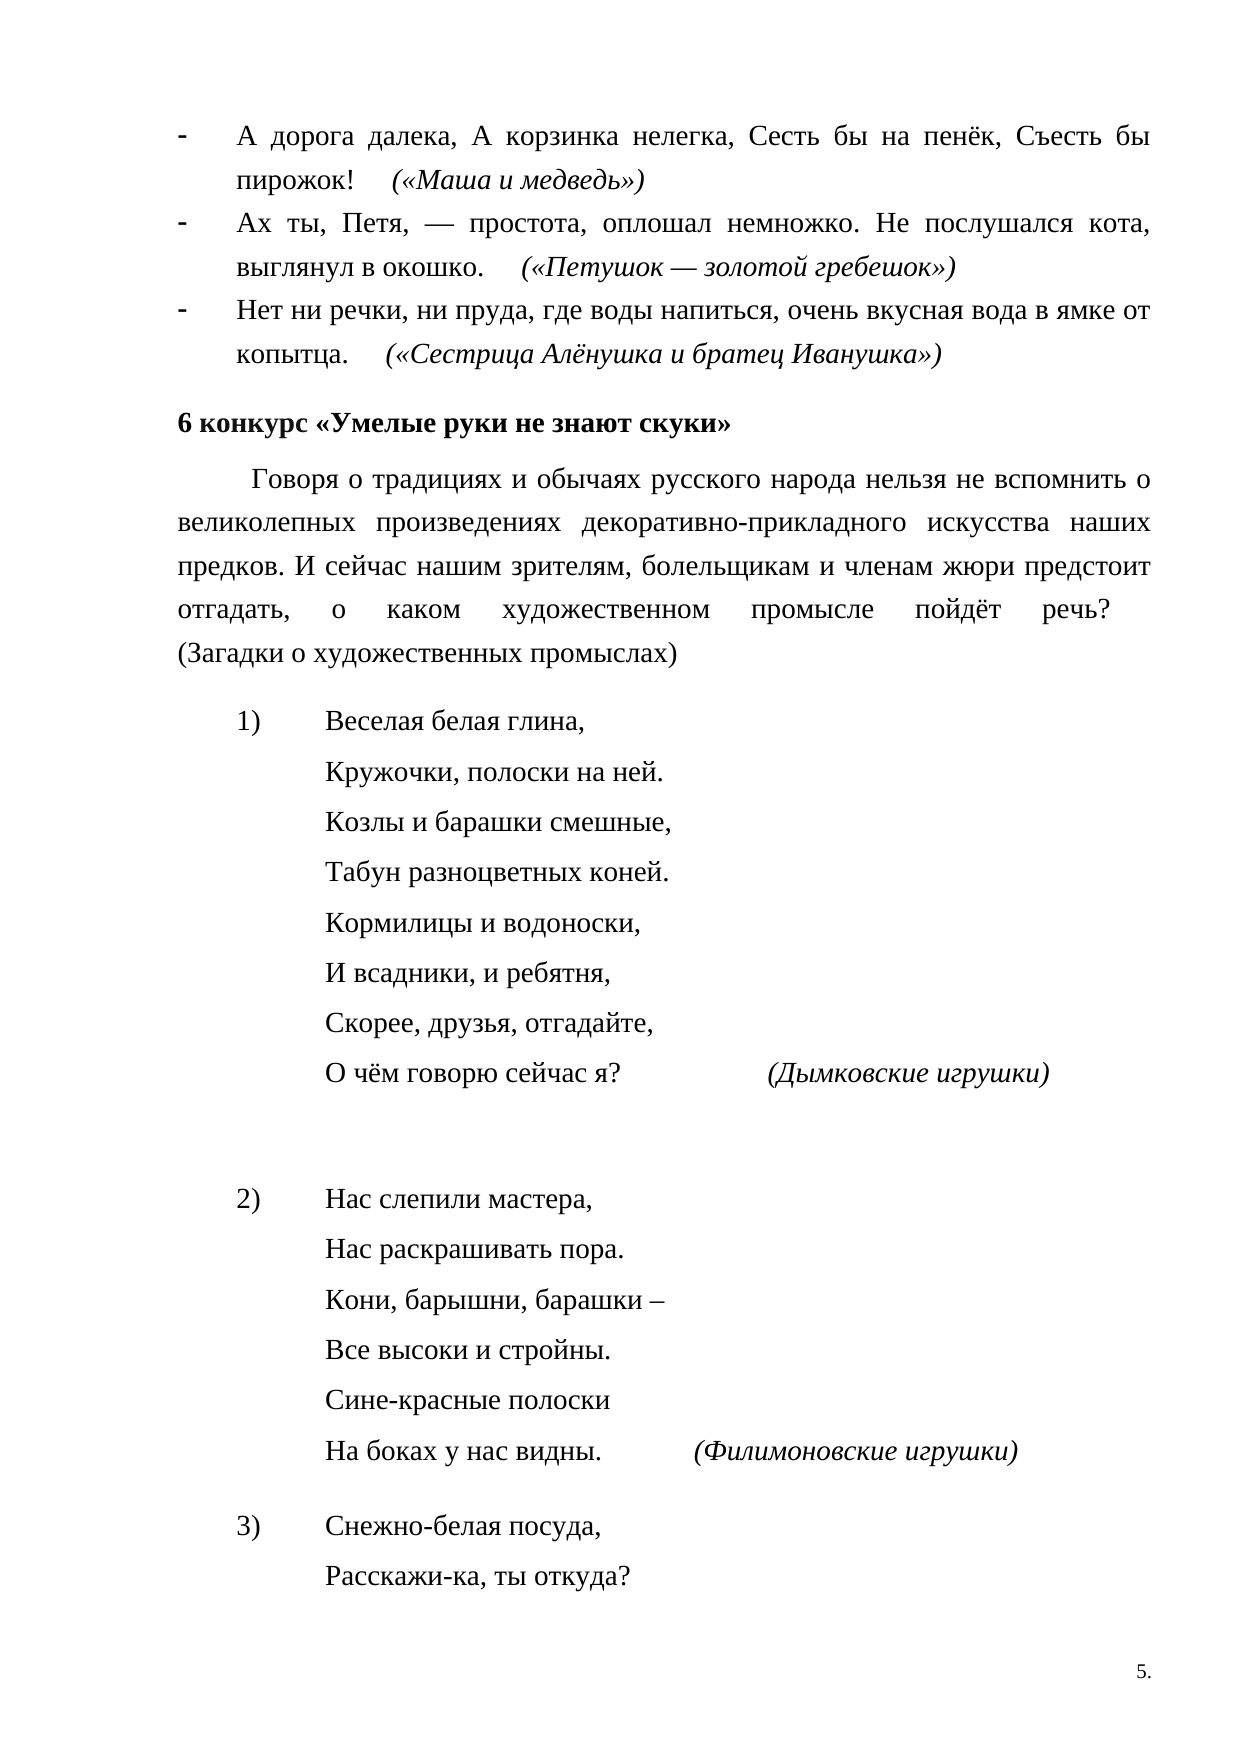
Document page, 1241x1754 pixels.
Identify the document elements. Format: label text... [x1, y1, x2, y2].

text Говоря о традициях и обычаях русского народа нельзя не вспомнить о великолепных произведениях декоративно-прикладного искусства наших предков. И сейчас нашим зрителям, болельщикам и членам жюри предстоит отгадать, о каком художественном промысле пойдёт речь? (Загадки о художественных промыслах) [177, 461, 1152, 668]
list Нет ни речки, ни пруда, где воды напиться, очень вкусная вода в ямке от копытца. («Сестрица Алёнушка и братец Иванушка») [177, 292, 1152, 370]
text Расскажи-ка, ты откуда? [325, 1558, 1152, 1592]
text 3) Снежно-белая посуда, [236, 1508, 1152, 1542]
text Нас раскрашивать пора. [325, 1232, 1152, 1265]
text Кружочки, полоски на ней. [325, 754, 1152, 787]
text И всадники, и ребятня, [325, 955, 1152, 988]
text О чём говорю сейчас я? (Дымковские игрушки) [325, 1056, 1152, 1089]
text 2) Нас слепили мастера, [236, 1181, 1152, 1215]
text 1) Веселая белая глина, [236, 703, 1152, 737]
text Кони, барышни, барашки – [325, 1282, 1152, 1315]
text На боках у нас видны. (Филимоновские игрушки) [325, 1433, 1152, 1466]
text Табун разноцветных коней. [325, 854, 1152, 888]
text Кормилицы и водоноски, [325, 905, 1152, 938]
text 6 конкурс «Умелые руки не знают скуки» [177, 405, 1152, 438]
text Все высоки и стройны. [325, 1332, 1152, 1366]
text Сине-красные полоски [325, 1382, 1152, 1416]
list А дорога далека, А корзинка нелегка, Сесть бы на пенёк, Съесть бы пирожок! («Маша и медведь») [177, 118, 1152, 195]
list Ах ты, Петя, — простота, оплошал немножко. Не послушался кота, выглянул в окошко. («Петушок — золотой гребешок») [177, 205, 1152, 282]
text Козлы и барашки смешные, [325, 804, 1152, 838]
text Скорее, друзья, отгадайте, [325, 1005, 1152, 1039]
